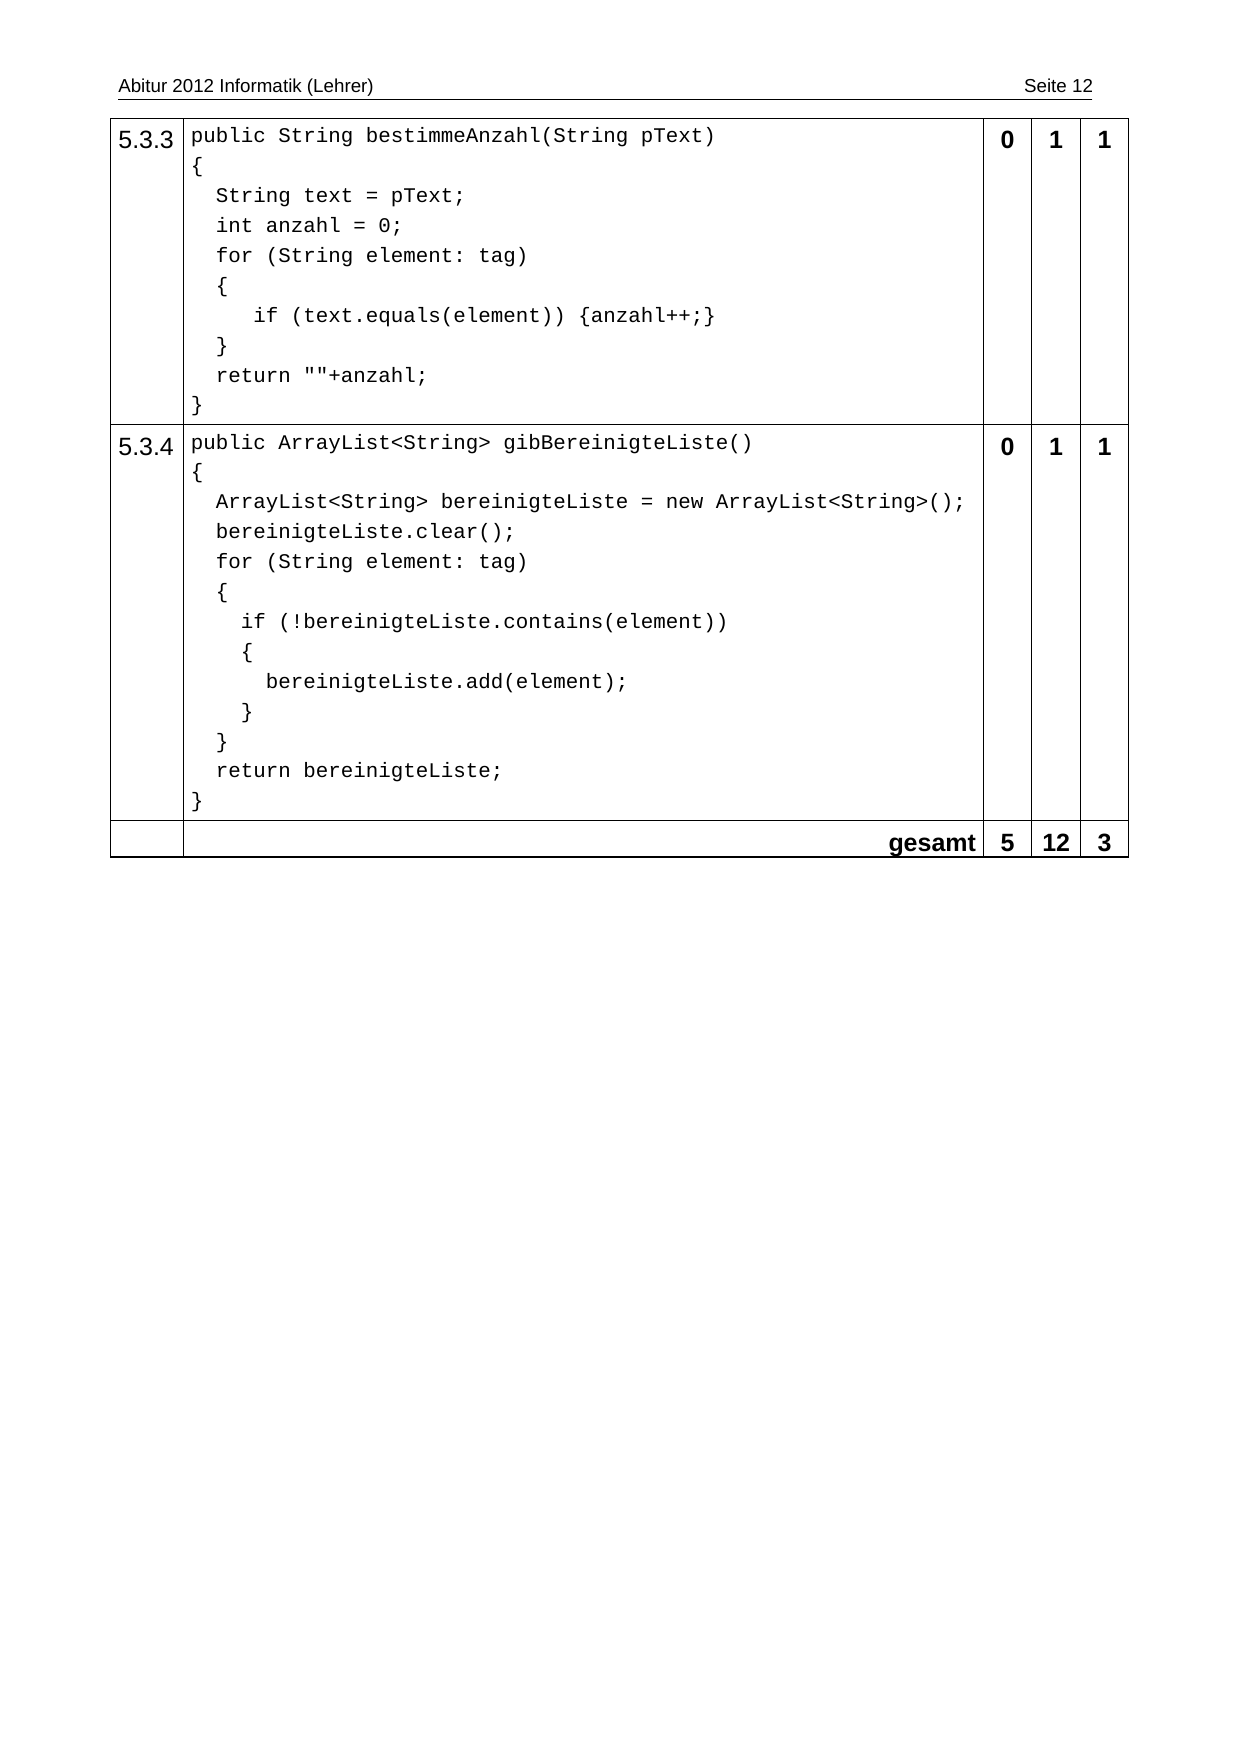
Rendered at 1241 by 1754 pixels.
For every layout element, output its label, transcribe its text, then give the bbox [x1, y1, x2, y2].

table_header 1 [1081, 119, 1128, 424]
table_header 1 [1032, 119, 1080, 424]
table_cell 1 [1081, 425, 1128, 820]
table_cell [111, 821, 183, 856]
table_cell 1 [1032, 425, 1080, 820]
table_cell 0 [984, 425, 1031, 820]
table_cell 12 [1032, 821, 1080, 856]
table_cell 5 [984, 821, 1031, 856]
table_header 5.3.3 [111, 119, 183, 424]
table_cell gesamt [184, 821, 983, 856]
table_header public String bestimmeAnzahl(String pText) { String text = pText; int anzahl = 0; for (String element: tag) { if (text.equals(element)) {anzahl++;} } return ""+anzahl; } [184, 119, 983, 424]
table_cell 5.3.4 [111, 425, 183, 820]
table_header 0 [984, 119, 1031, 424]
table_cell 3 [1081, 821, 1128, 856]
table_cell public ArrayList<String> gibBereinigteListe() { ArrayList<String> bereinigteListe = new ArrayList<String>(); bereinigteListe.clear(); for (String element: tag) { if (!bereinigteListe.contains(element)) { bereinigteListe.add(element); } } return bereinigteListe; } [184, 425, 983, 820]
